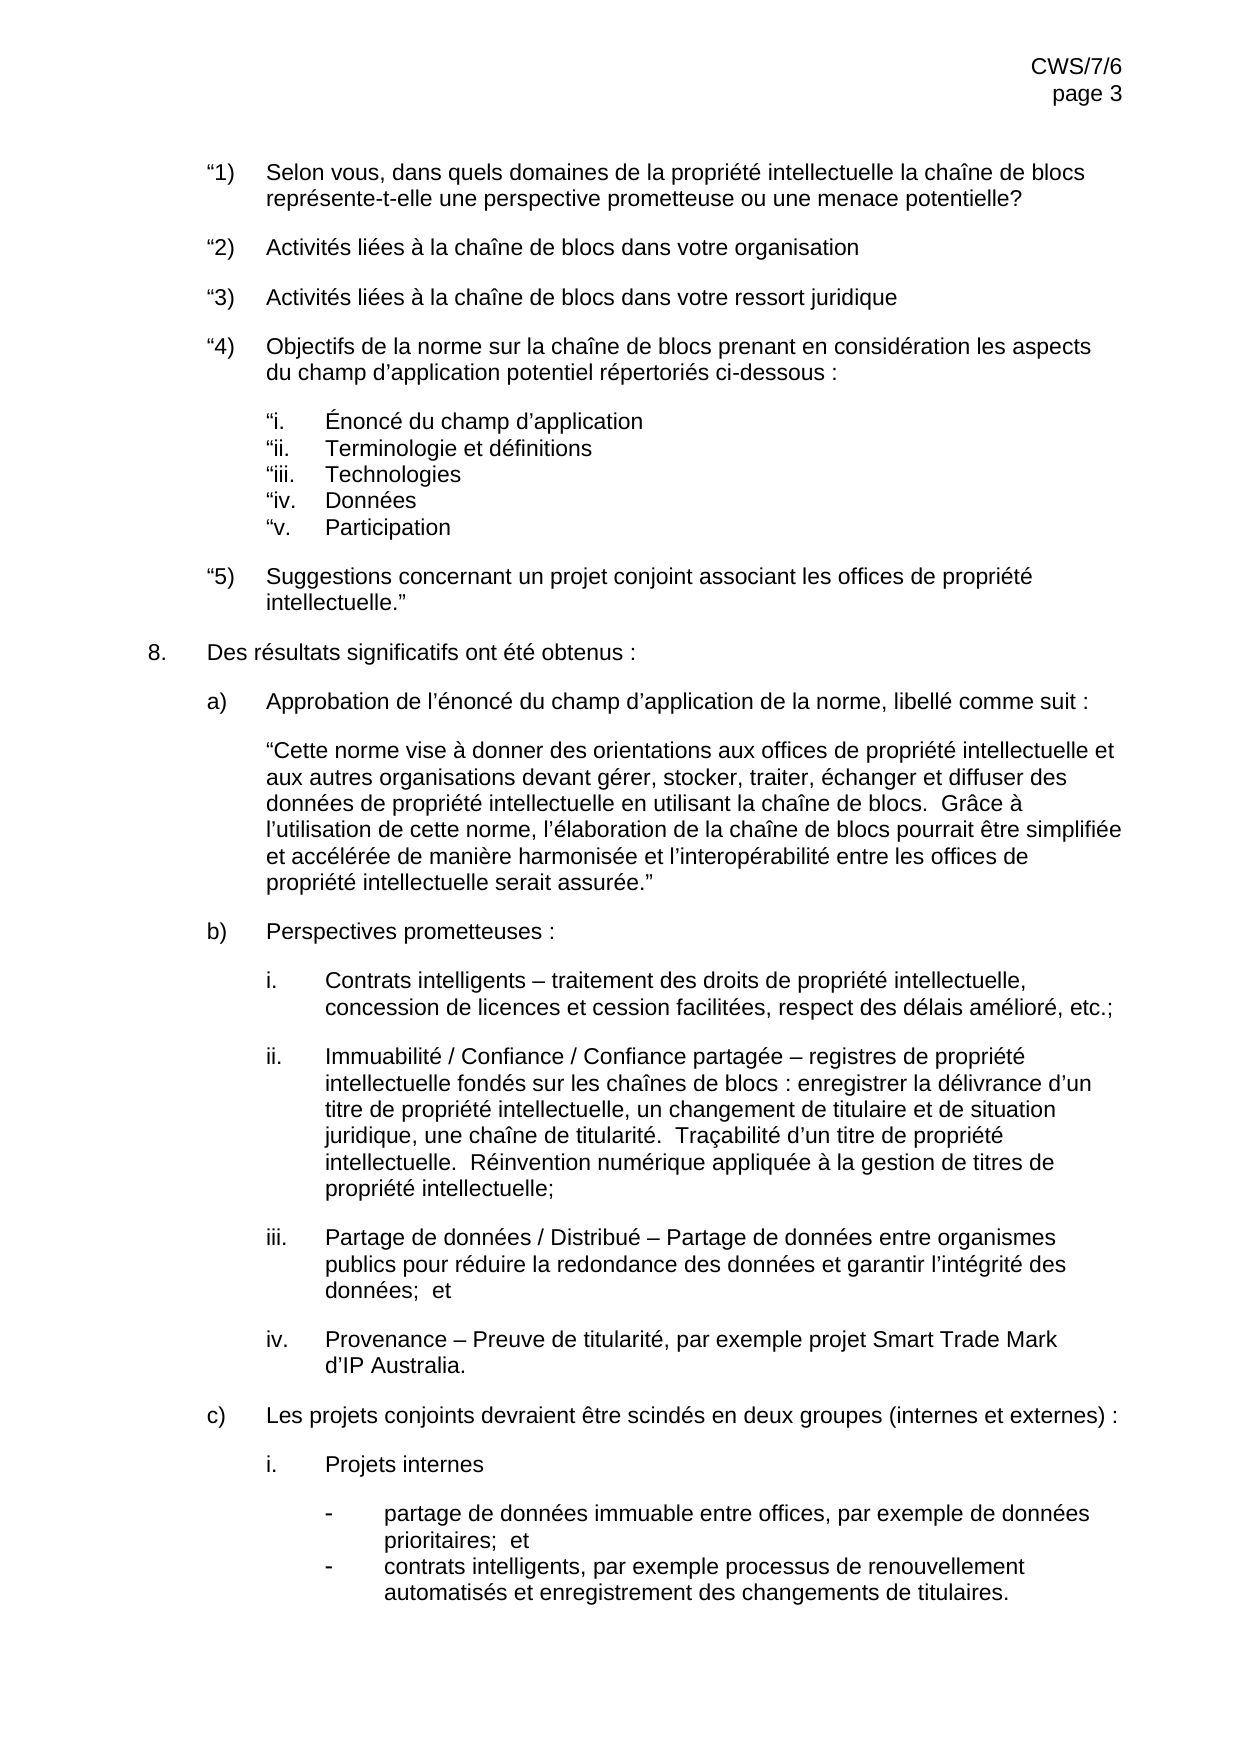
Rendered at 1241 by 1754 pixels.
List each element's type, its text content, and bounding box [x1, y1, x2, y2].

list Perspectives prometteuses : [207, 918, 1122, 944]
list partage de données immuable entre offices, par exemple de données prioritaires; et [325, 1500, 1122, 1553]
text “5) Suggestions concernant un projet conjoint associant les offices de propriété intellectuelle.” [207, 563, 1122, 616]
list contrats intelligents, par exemple processus de renouvellement automatisés et enregistrement des changements de titulaires. [325, 1553, 1122, 1606]
list Contrats intelligents – traitement des droits de propriété intellectuelle, concession de licences et cession facilitées, respect des délais amélioré, etc.; [266, 967, 1122, 1020]
list Immuabilité / Confiance / Confiance partagée – registres de propriété intellectuelle fondés sur les chaînes de blocs : enregistrer la délivrance d’un titre de propriété intellectuelle, un changement de titulaire et de situation juridique, une chaîne de titularité. Traçabilité d’un titre de propriété intellectuelle. Réinvention numérique appliquée à la gestion de titres de propriété intellectuelle; [266, 1043, 1122, 1201]
list Provenance – Preuve de titularité, par exemple projet Smart Trade Mark d’IP Australia. [266, 1326, 1122, 1379]
text Des résultats significatifs ont été obtenus : [148, 639, 1122, 665]
text “v. Participation [266, 514, 1122, 540]
text “4) Objectifs de la norme sur la chaîne de blocs prenant en considération les aspects du champ d’application potentiel répertoriés ci-dessous : [207, 333, 1122, 385]
text “iv. Données [266, 487, 1122, 514]
list Projets internes [266, 1451, 1122, 1477]
text “ii. Terminologie et définitions [266, 435, 1122, 461]
list Approbation de l’énoncé du champ d’application de la norme, libellé comme suit : [207, 688, 1122, 714]
list “Cette norme vise à donner des orientations aux offices de propriété intellectuelle et aux autres organisations devant gérer, stocker, traiter, échanger et diffuser des données de propriété intellectuelle en utilisant la chaîne de blocs. Grâce à l’utilisation de cette norme, l’élaboration de la chaîne de blocs pourrait être simplifiée et accélérée de manière harmonisée et l’interopérabilité entre les offices de propriété intellectuelle serait assurée.” [266, 737, 1122, 895]
list Partage de données / Distribué – Partage de données entre organismes publics pour réduire la redondance des données et garantir l’intégrité des données; et [266, 1224, 1122, 1303]
text “1) Selon vous, dans quels domaines de la propriété intellectuelle la chaîne de blocs représente-t-elle une perspective prometteuse ou une menace potentielle? [207, 158, 1122, 211]
text “3) Activités liées à la chaîne de blocs dans votre ressort juridique [207, 283, 1122, 310]
text “2) Activités liées à la chaîne de blocs dans votre organisation [207, 234, 1122, 261]
text “i. Énoncé du champ d’application [266, 408, 1122, 435]
text “iii. Technologies [266, 461, 1122, 487]
list Les projets conjoints devraient être scindés en deux groupes (internes et externes) : [207, 1402, 1122, 1428]
